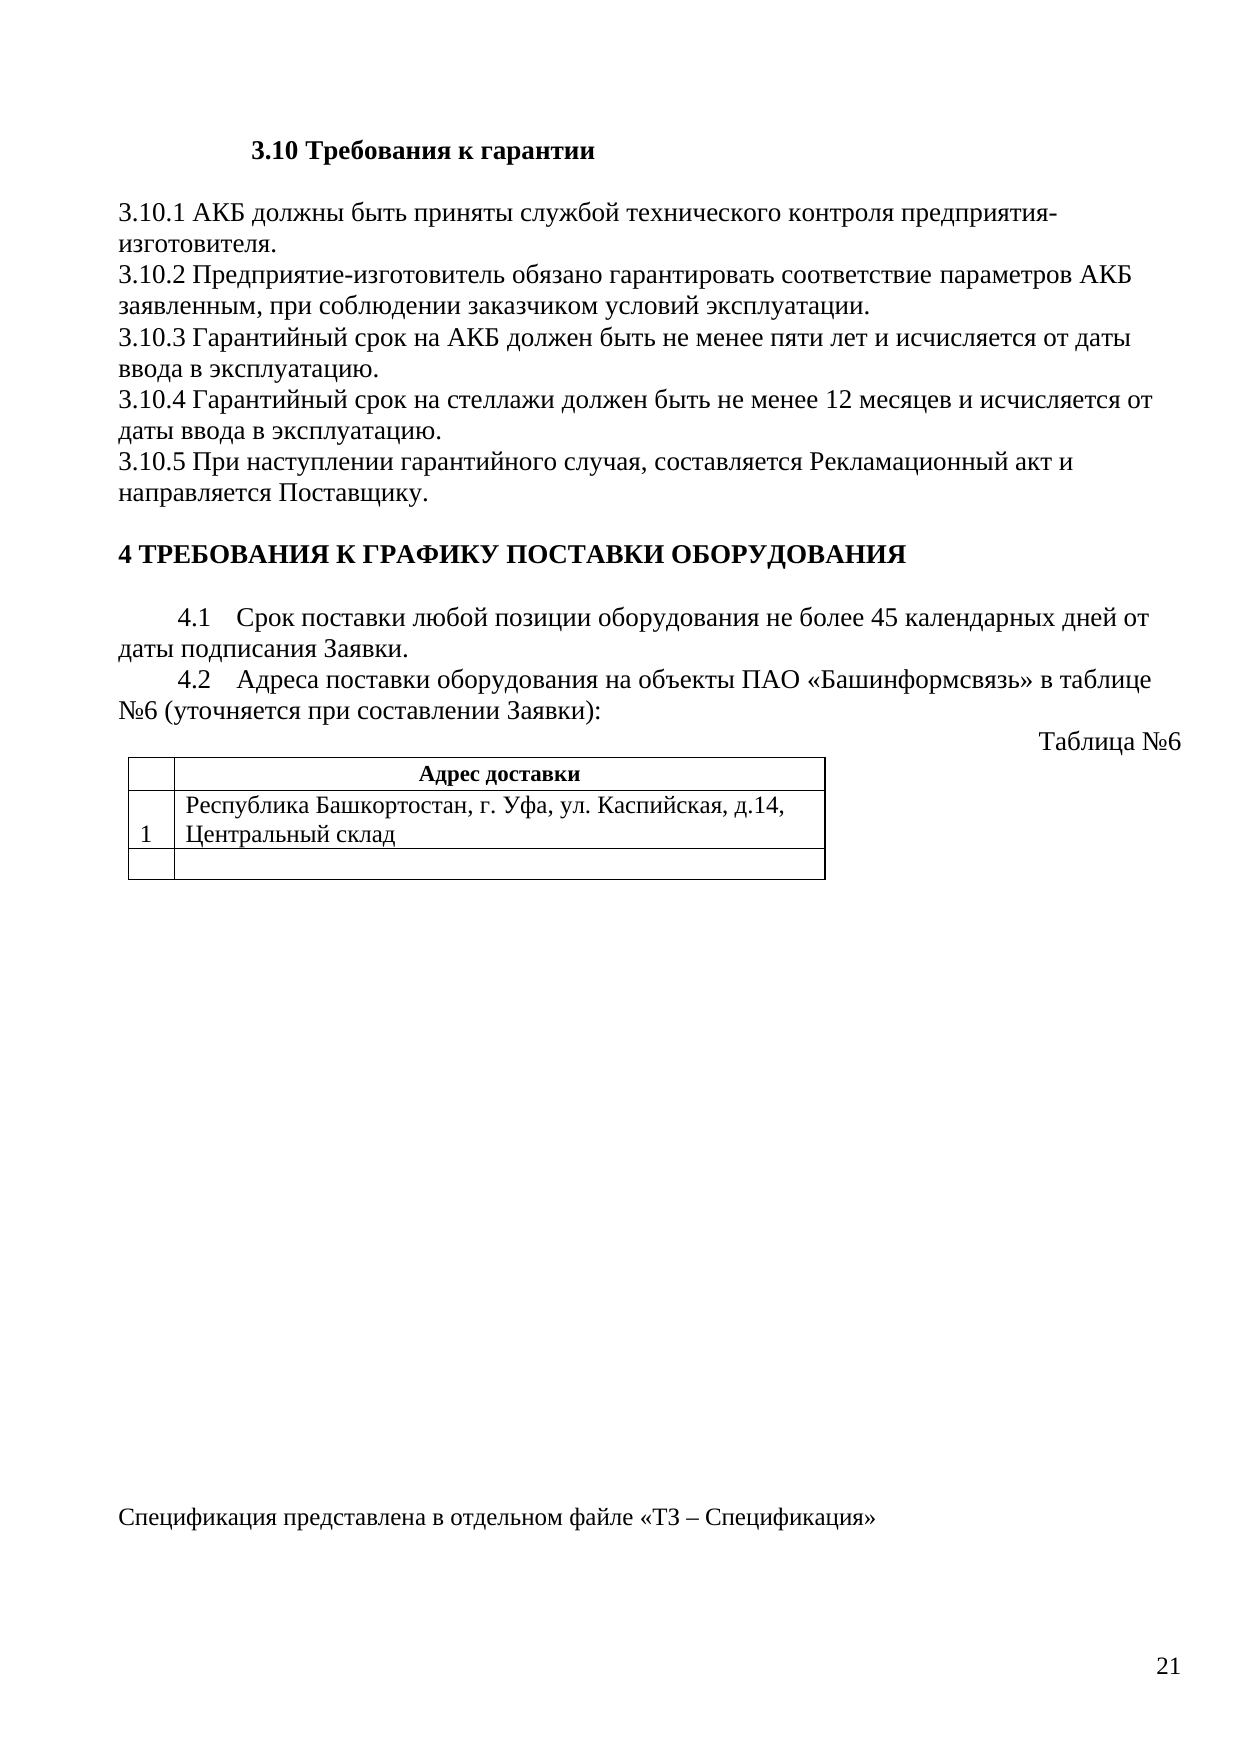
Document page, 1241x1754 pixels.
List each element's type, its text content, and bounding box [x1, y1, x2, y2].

table_header Адрес доставки [175, 758, 824, 789]
text 4 ТРЕБОВАНИЯ К ГРАФИКУ ПОСТАВКИ ОБОРУДОВАНИЯ [118, 539, 1181, 570]
table_header [129, 758, 174, 789]
text 3.10.1 АКБ должны быть приняты службой технического контроля предприятия-изготовителя. [118, 196, 1181, 258]
table_cell Республика Башкортостан, г. Уфа, ул. Каспийская, д.14, Центральный склад [175, 791, 824, 848]
text 4.1 Срок поставки любой позиции оборудования не более 45 календарных дней от даты подписания Заявки. [118, 601, 1181, 663]
table_cell [129, 849, 174, 879]
text 3.10 Требования к гарантии [251, 134, 1181, 165]
text 3.10.3 Гарантийный срок на АКБ должен быть не менее пяти лет и исчисляется от даты ввода в эксплуатацию. [118, 321, 1181, 383]
table_cell 1 [129, 791, 174, 848]
text 3.10.2 Предприятие-изготовитель обязано гарантировать соответствие параметров АКБ заявленным, при соблюдении заказчиком условий эксплуатации. [118, 258, 1181, 321]
text Таблица №6 [118, 726, 1181, 757]
table_cell [175, 849, 824, 879]
text 4.2 Адреса поставки оборудования на объекты ПАО «Башинформсвязь» в таблице №6 (уточняется при составлении Заявки): [118, 663, 1181, 726]
text 3.10.4 Гарантийный срок на стеллажи должен быть не менее 12 месяцев и исчисляется от даты ввода в эксплуатацию. [118, 383, 1181, 445]
text 3.10.5 При наступлении гарантийного случая, составляется Рекламационный акт и направляется Поставщику. [118, 445, 1181, 507]
text Спецификация представлена в отдельном файле «ТЗ – Спецификация» [118, 1502, 1181, 1531]
